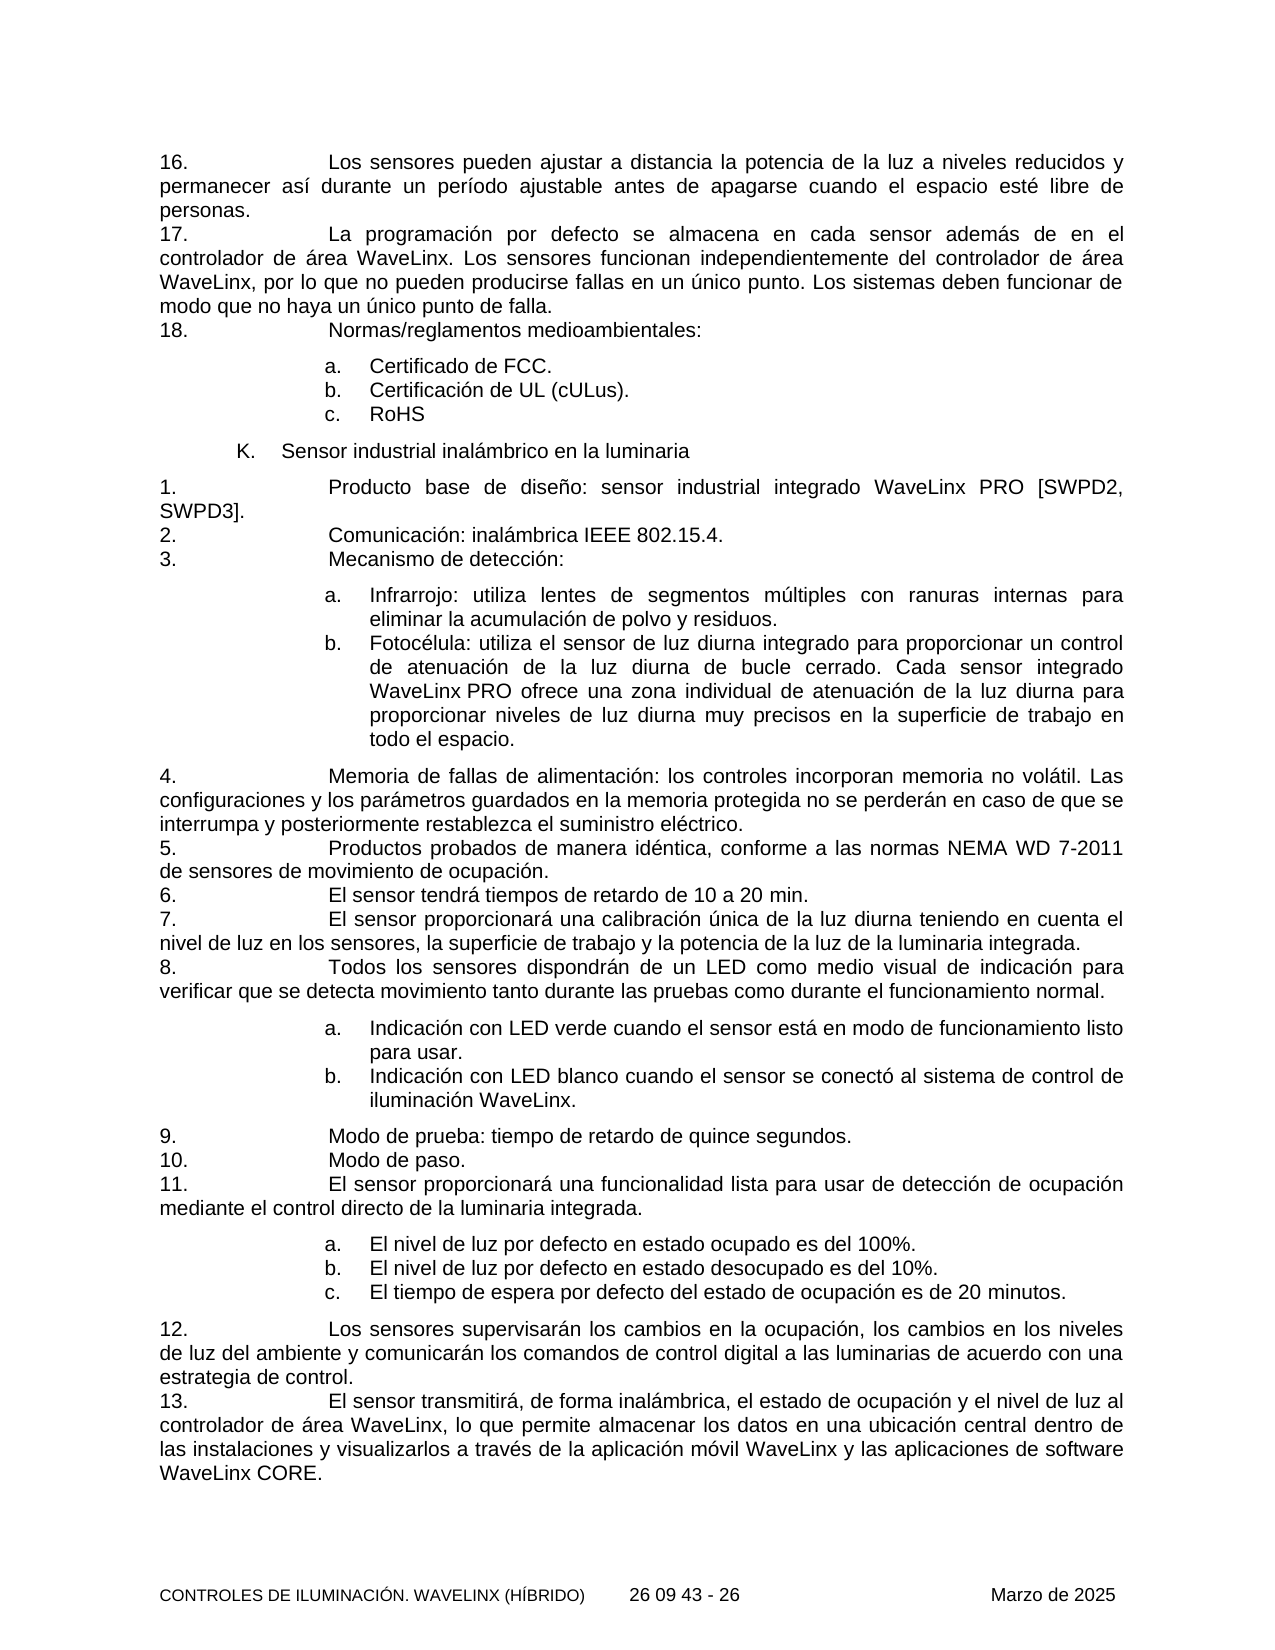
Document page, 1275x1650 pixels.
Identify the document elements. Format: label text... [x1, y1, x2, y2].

list El tiempo de espera por defecto del estado de ocupación es de 20 minutos. [324, 1280, 1125, 1304]
list El nivel de luz por defecto en estado desocupado es del 10%. [324, 1256, 1125, 1280]
list Certificado de FCC. [324, 354, 1125, 378]
list Comunicación: inalámbrica IEEE 802.15.4. [159, 523, 1125, 547]
text Productos probados de manera idéntica, conforme a las normas NEMA WD 7-2011 de sensores de movimiento de ocupación. [159, 835, 1125, 883]
list RoHS [324, 402, 1125, 426]
list El nivel de luz por defecto en estado ocupado es del 100%. [324, 1232, 1125, 1256]
text El sensor tendrá tiempos de retardo de 10 a 20 min. [159, 883, 1125, 907]
text Modo de prueba: tiempo de retardo de quince segundos. [159, 1124, 1125, 1148]
text Los sensores supervisarán los cambios en la ocupación, los cambios en los niveles de luz del ambiente y comunicarán los comandos de control digital a las luminarias de acuerdo con una estrategia de control. [159, 1317, 1125, 1388]
list Producto base de diseño: sensor industrial integrado WaveLinx PRO [SWPD2, SWPD3]. [159, 475, 1125, 523]
text El sensor proporcionará una calibración única de la luz diurna teniendo en cuenta el nivel de luz en los sensores, la superficie de trabajo y la potencia de la luz de la luminaria integrada. [159, 907, 1125, 955]
text Mecanismo de detección: [159, 547, 1125, 571]
list Indicación con LED blanco cuando el sensor se conectó al sistema de control de iluminación WaveLinx. [324, 1063, 1125, 1111]
list Certificación de UL (cULus). [324, 378, 1125, 402]
text Todos los sensores dispondrán de un LED como medio visual de indicación para verificar que se detecta movimiento tanto durante las pruebas como durante el funcionamiento normal. [159, 955, 1125, 1003]
text La programación por defecto se almacena en cada sensor además de en el controlador de área WaveLinx. Los sensores funcionan independientemente del controlador de área WaveLinx, por lo que no pueden producirse fallas en un único punto. Los sistemas deben funcionar de modo que no haya un único punto de falla. [159, 222, 1125, 318]
text El sensor proporcionará una funcionalidad lista para usar de detección de ocupación mediante el control directo de la luminaria integrada. [159, 1172, 1125, 1220]
list Indicación con LED verde cuando el sensor está en modo de funcionamiento listo para usar. [324, 1016, 1125, 1063]
text Memoria de fallas de alimentación: los controles incorporan memoria no volátil. Las configuraciones y los parámetros guardados en la memoria protegida no se perderán en caso de que se interrumpa y posteriormente restablezca el suministro eléctrico. [159, 763, 1125, 835]
text Normas/reglamentos medioambientales: [159, 318, 1125, 342]
text Modo de paso. [159, 1148, 1125, 1172]
text Sensor industrial inalámbrico en la luminaria [236, 438, 1125, 462]
text El sensor transmitirá, de forma inalámbrica, el estado de ocupación y el nivel de luz al controlador de área WaveLinx, lo que permite almacenar los datos en una ubicación central dentro de las instalaciones y visualizarlos a través de la aplicación móvil WaveLinx y las aplicaciones de software WaveLinx CORE. [159, 1388, 1125, 1484]
list Infrarrojo: utiliza lentes de segmentos múltiples con ranuras internas para eliminar la acumulación de polvo y residuos. [324, 583, 1125, 631]
list Fotocélula: utiliza el sensor de luz diurna integrado para proporcionar un control de atenuación de la luz diurna de bucle cerrado. Cada sensor integrado WaveLinx PRO ofrece una zona individual de atenuación de la luz diurna para proporcionar niveles de luz diurna muy precisos en la superficie de trabajo en todo el espacio. [324, 631, 1125, 751]
text Los sensores pueden ajustar a distancia la potencia de la luz a niveles reducidos y permanecer así durante un período ajustable antes de apagarse cuando el espacio esté libre de personas. [159, 150, 1125, 222]
